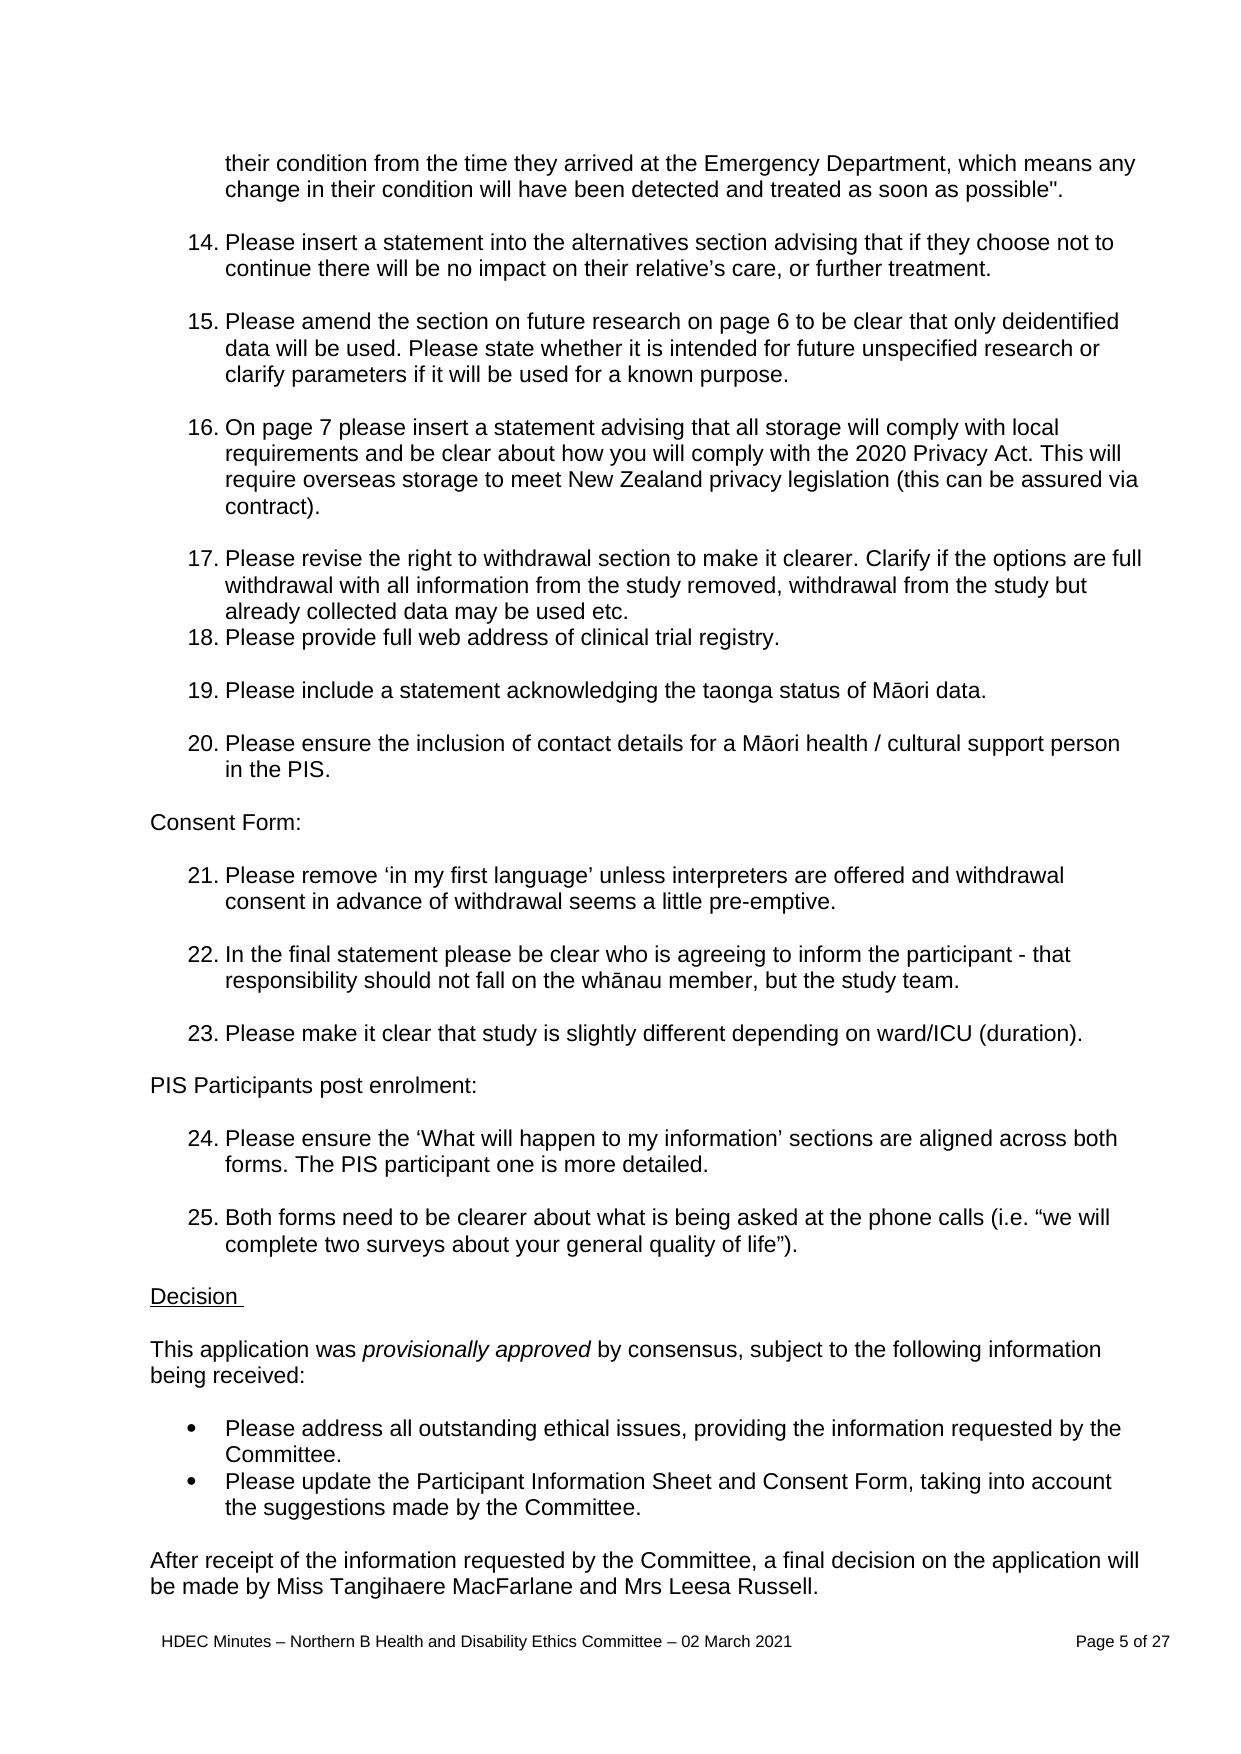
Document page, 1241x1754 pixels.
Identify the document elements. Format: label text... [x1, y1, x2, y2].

text Decision [150, 1283, 1144, 1309]
list In the final statement please be clear who is agreeing to inform the participant - that responsibility should not fall on the whānau member, but the study team. [187, 941, 1144, 993]
list Please include a statement acknowledging the taonga status of Māori data. [187, 677, 1144, 703]
list Please revise the right to withdrawal section to make it clearer. Clarify if the options are full withdrawal with all information from the study removed, withdrawal from the study but already collected data may be used etc. [187, 545, 1144, 624]
list Please remove ‘in my first language’ unless interpreters are offered and withdrawal consent in advance of withdrawal seems a little pre-emptive. [187, 862, 1144, 914]
list Please ensure the ‘What will happen to my information’ sections are aligned across both forms. The PIS participant one is more detailed. [187, 1125, 1144, 1178]
text Consent Form: [150, 809, 1144, 835]
list On page 7 please insert a statement advising that all storage will comply with local requirements and be clear about how you will comply with the 2020 Privacy Act. This will require overseas storage to meet New Zealand privacy legislation (this can be assured via contract). [187, 413, 1144, 519]
list Both forms need to be clearer about what is being asked at the phone calls (i.e. “we will complete two surveys about your general quality of life”). [187, 1204, 1144, 1257]
list Please provide full web address of clinical trial registry. [187, 624, 1144, 651]
list Please make it clear that study is slightly different depending on ward/ICU (duration). [187, 1020, 1144, 1046]
list Please update the Participant Information Sheet and Consent Form, taking into account the suggestions made by the Committee. [187, 1468, 1144, 1520]
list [187, 150, 1144, 203]
list Please insert a statement into the alternatives section advising that if they choose not to continue there will be no impact on their relative’s care, or further treatment. [187, 229, 1144, 282]
text After receipt of the information requested by the Committee, a final decision on the application will be made by Miss Tangihaere MacFarlane and Mrs Leesa Russell. [150, 1547, 1144, 1599]
text PIS Participants post enrolment: [150, 1072, 1144, 1099]
list Please address all outstanding ethical issues, providing the information requested by the Committee. [187, 1415, 1144, 1468]
text This application was provisionally approved by consensus, subject to the following information being received: [150, 1336, 1144, 1389]
list Please ensure the inclusion of contact details for a Māori health / cultural support person in the PIS. [187, 730, 1144, 782]
list Please amend the section on future research on page 6 to be clear that only deidentified data will be used. Please state whether it is intended for future unspecified research or clarify parameters if it will be used for a known purpose. [187, 308, 1144, 387]
